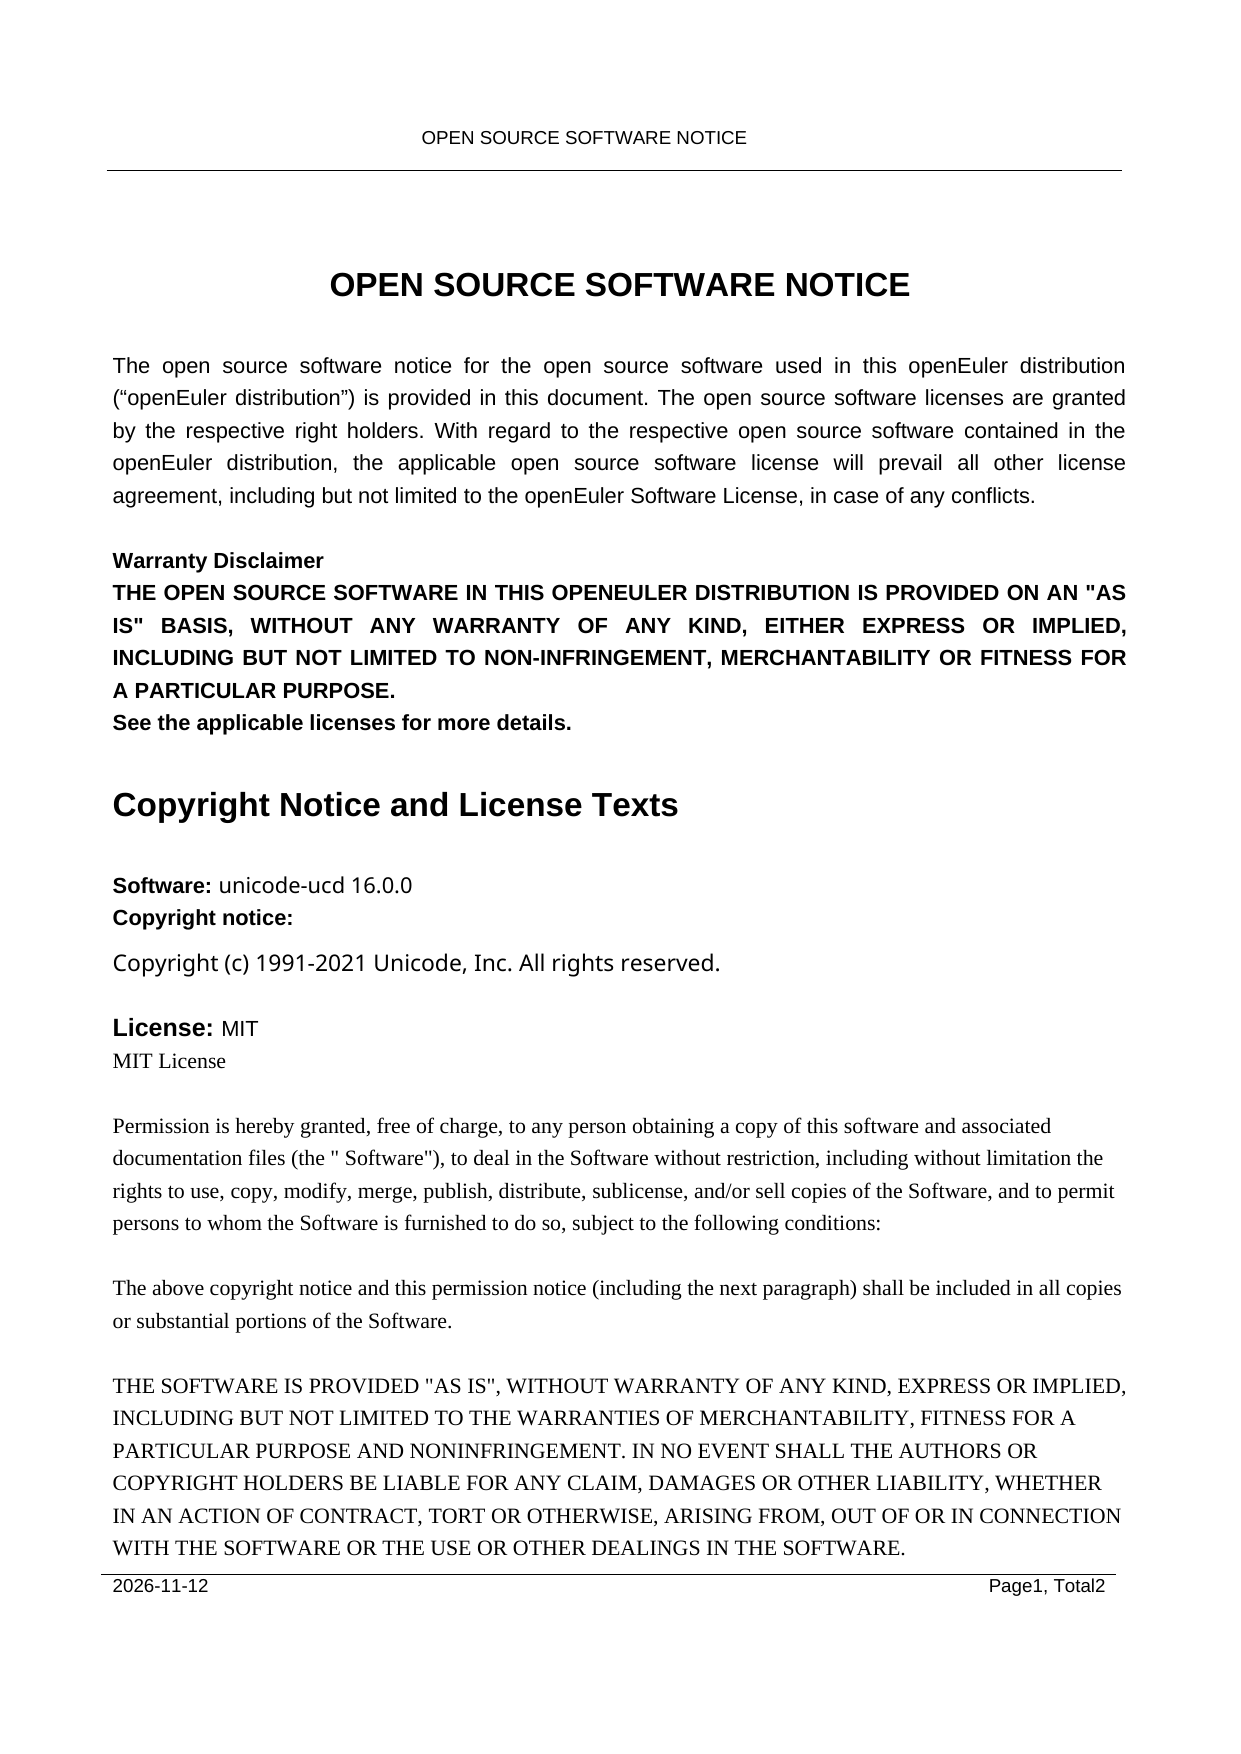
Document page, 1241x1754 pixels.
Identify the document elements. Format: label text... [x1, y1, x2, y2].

text Warranty Disclaimer [112, 544, 1128, 576]
text OPEN SOURCE SOFTWARE NOTICE [112, 251, 1128, 316]
text License: MIT [112, 1012, 1128, 1044]
text Copyright notice: [112, 901, 1128, 934]
text Copyright (c) 1991-2021 Unicode, Inc. All rights reserved. [112, 947, 1128, 1012]
title Software: unicode-ucd 16.0.0 [112, 869, 1128, 901]
text Copyright Notice and License Texts [112, 771, 1128, 836]
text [112, 1044, 1128, 1564]
text The open source software notice for the open source software used in this openEuler distribution (“openEuler distribution”) is provided in this document. The open source software licenses are granted by the respective right holders. With regard to the respective open source software contained in the openEuler distribution, the applicable open source software license will prevail all other license agreement, including but not limited to the openEuler Software License, in case of any conflicts. [112, 349, 1128, 511]
text THE OPEN SOURCE SOFTWARE IN THIS OPENEULER DISTRIBUTION IS PROVIDED ON AN "AS IS" BASIS, WITHOUT ANY WARRANTY OF ANY KIND, EITHER EXPRESS OR IMPLIED, INCLUDING BUT NOT LIMITED TO NON-INFRINGEMENT, MERCHANTABILITY OR FITNESS FOR A PARTICULAR PURPOSE. See the applicable licenses for more details. [112, 576, 1128, 739]
